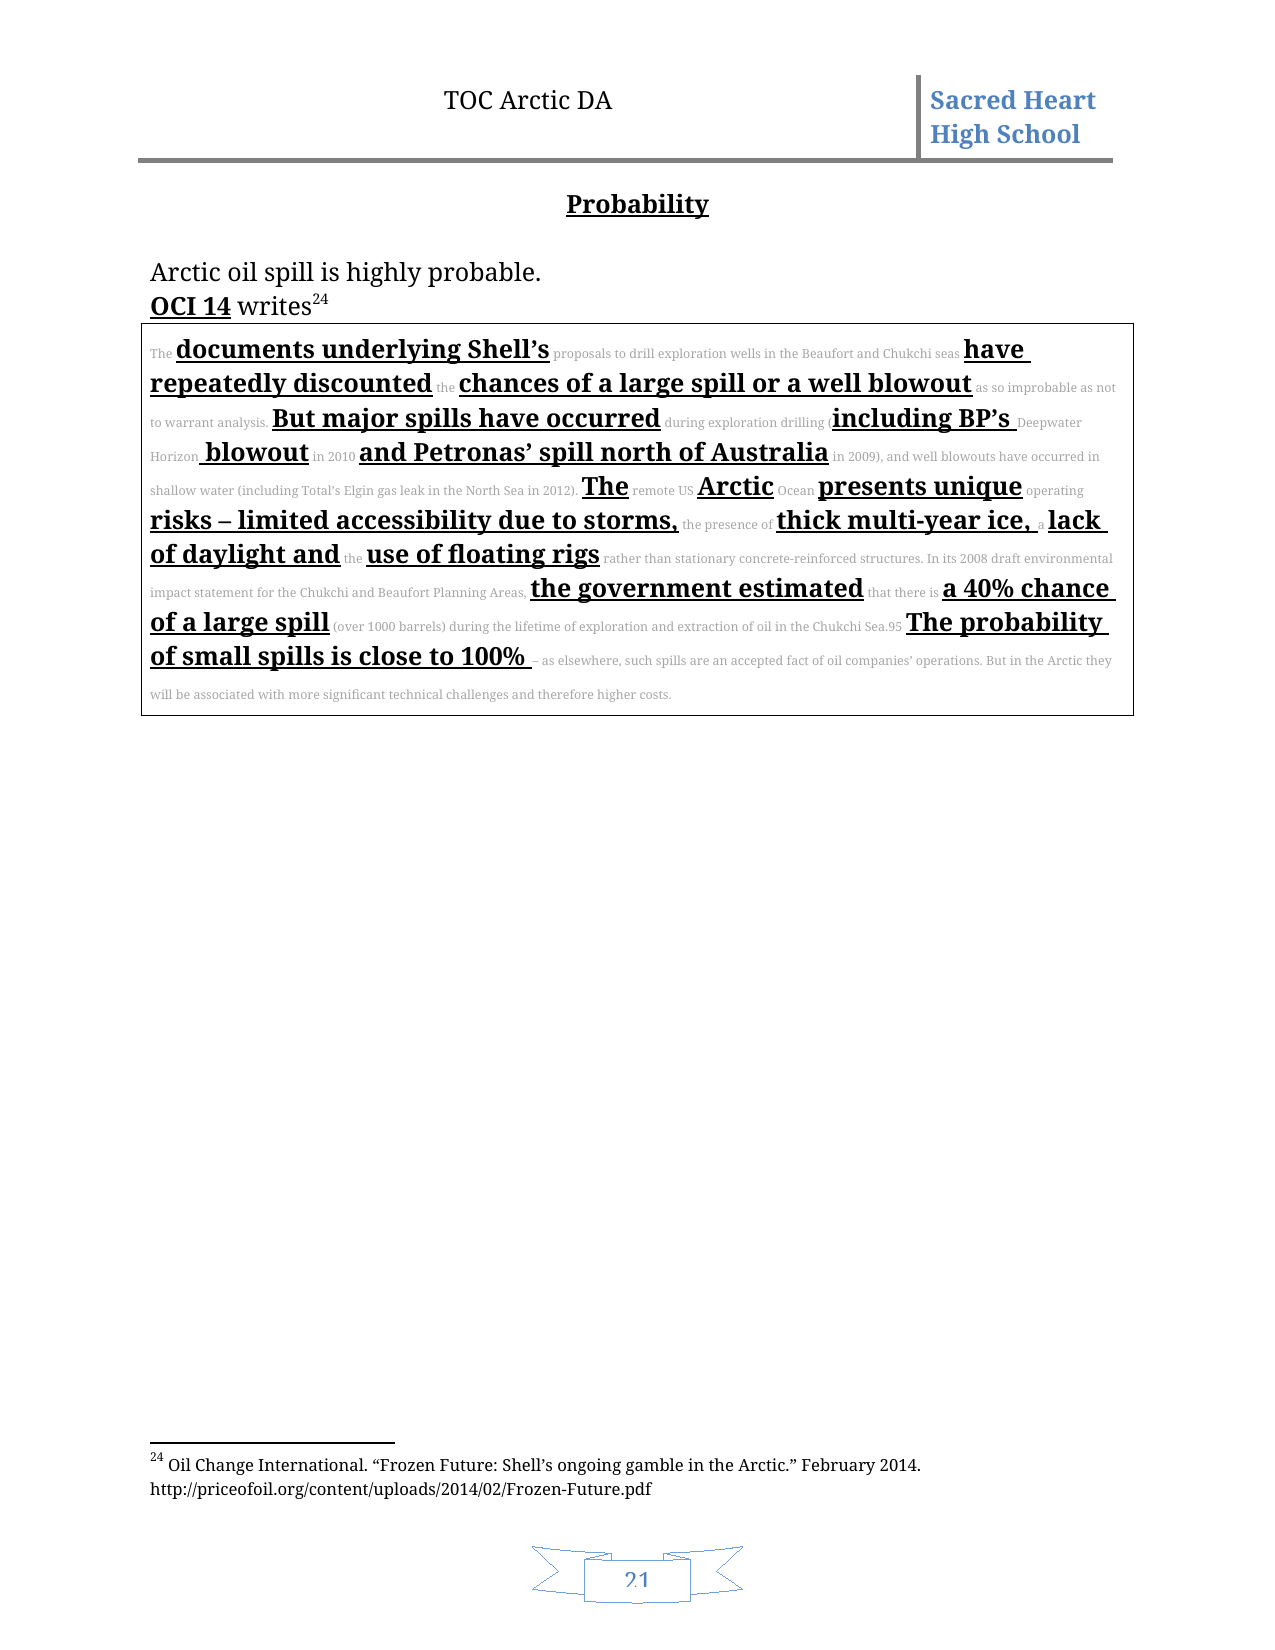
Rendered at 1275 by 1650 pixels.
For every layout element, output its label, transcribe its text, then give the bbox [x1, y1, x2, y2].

text OCI 14 writes [150, 289, 1125, 323]
subtitle Probability [150, 186, 1125, 221]
text Arctic oil spill is highly probable. [150, 254, 1125, 289]
text The documents underlying Shell’s proposals to drill exploration wells in the Beaufort and Chukchi seas have repeatedly discounted the chances of a large spill or a well blowout as so improbable as not to warrant analysis. But major spills have occurred during exploration drilling (including BP’s Deepwater Horizon blowout in 2010 and Petronas’ spill north of Australia in 2009), and well blowouts have occurred in shallow water (including Total’s Elgin gas leak in the North Sea in 2012). The remote US Arctic Ocean presents unique operating risks – limited accessibility due to storms, the presence of thick multi-year ice, a lack of daylight and the use of floating rigs rather than stationary concrete-reinforced structures. In its 2008 draft environmental impact statement for the Chukchi and Beaufort Planning Areas, the government estimated that there is a 40% chance of a large spill (over 1000 barrels) during the lifetime of exploration and extraction of oil in the Chukchi Sea.95 The probability of small spills is close to 100% – as elsewhere, such spills are an accepted fact of oil companies’ operations. But in the Arctic they will be associated with more significant technical challenges and therefore higher costs. [142, 324, 1133, 715]
